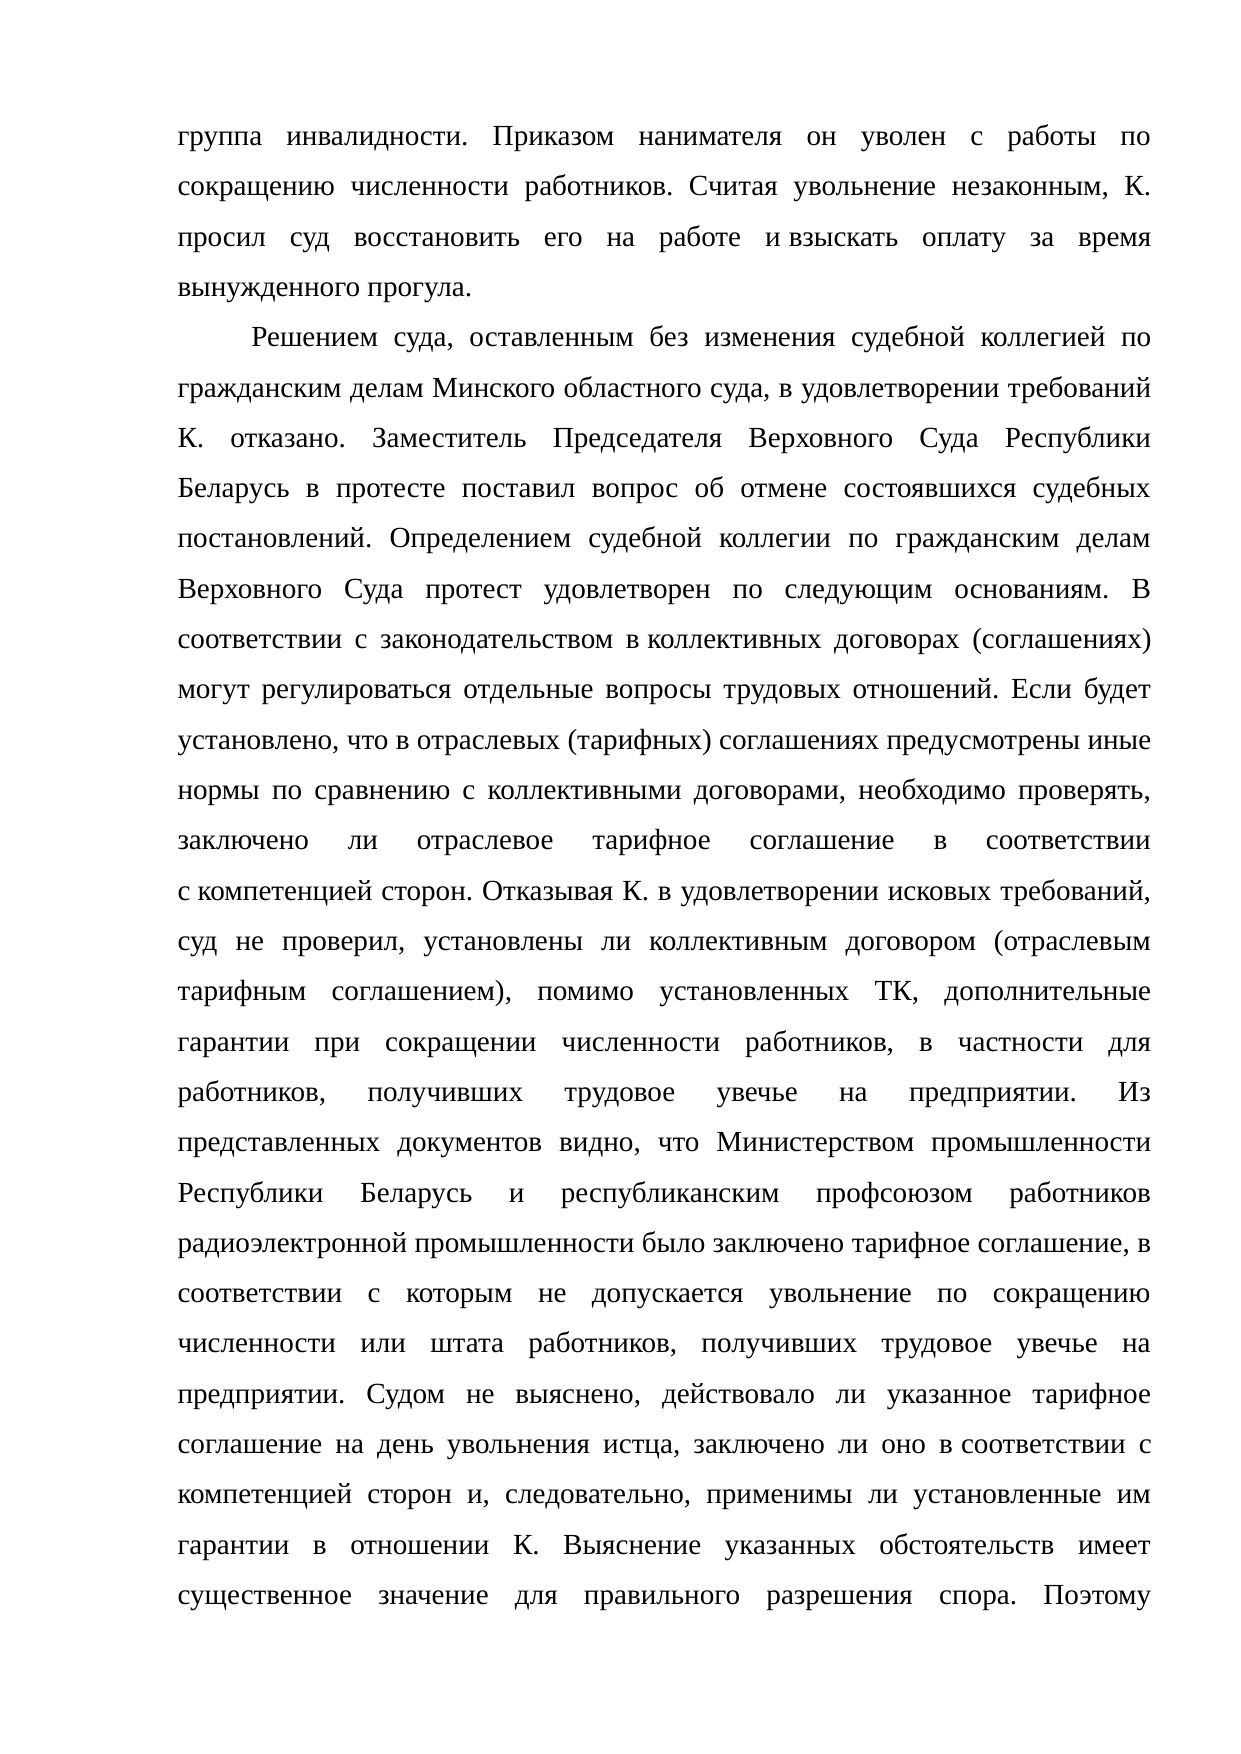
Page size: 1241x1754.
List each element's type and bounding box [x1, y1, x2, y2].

text [177, 118, 1152, 303]
text [177, 319, 1152, 1611]
